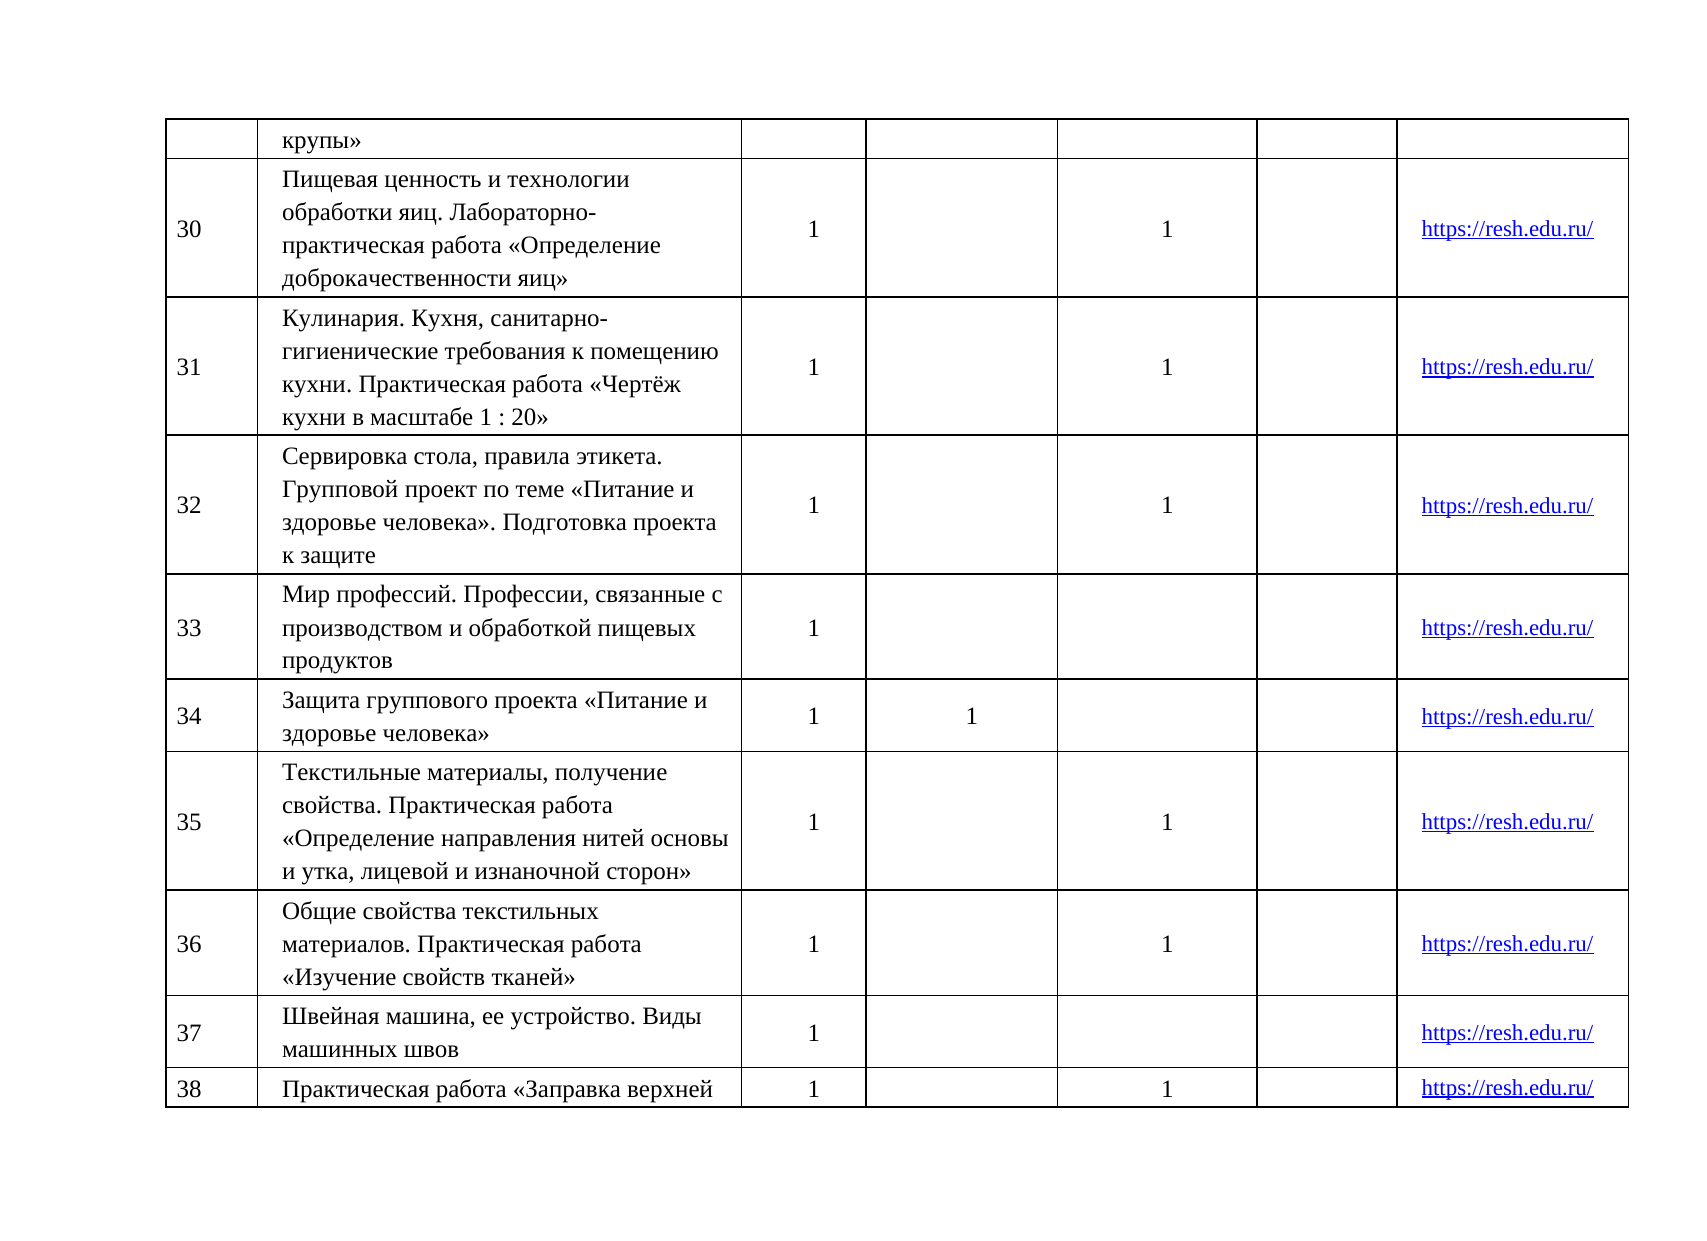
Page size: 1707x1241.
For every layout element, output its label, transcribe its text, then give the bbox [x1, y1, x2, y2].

table_cell [867, 1068, 1057, 1106]
table_cell [1258, 752, 1396, 889]
table_cell 1 [742, 752, 865, 889]
table_cell Сервировка стола, правила этикета. Групповой проект по теме «Питание и здоровье человека». Подготовка проекта к защите [258, 436, 741, 573]
table_cell Защита группового проекта «Питание и здоровье человека» [258, 680, 741, 751]
table_cell 1 [742, 159, 865, 296]
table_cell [1398, 1068, 1628, 1106]
table_cell [867, 159, 1057, 296]
table_cell [867, 120, 1057, 157]
table_cell [867, 436, 1057, 573]
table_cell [258, 120, 741, 157]
table_cell [867, 298, 1057, 434]
table_cell 35 [167, 752, 257, 889]
table_cell 1 [1058, 120, 1256, 157]
table_cell [867, 891, 1057, 994]
table_cell 1 [1058, 752, 1256, 889]
table_cell [1058, 680, 1256, 751]
table_cell Швейная машина, ее устройство. Виды машинных швов [258, 996, 741, 1067]
table_cell 29 [167, 120, 257, 157]
table_cell 1 [742, 436, 865, 573]
table_cell [1258, 120, 1396, 157]
table_cell 1 [1058, 436, 1256, 573]
table_cell Пищевая ценность и технологии обработки яиц. Лабораторно-практическая работа «Определение доброкачественности яиц» [258, 159, 741, 296]
table_cell 33 [167, 575, 257, 678]
table_cell 1 [742, 120, 865, 157]
table_cell 37 [167, 996, 257, 1067]
table_cell [1258, 159, 1396, 296]
table_cell [1058, 575, 1256, 678]
table_cell https://resh.edu.ru/ [1398, 996, 1628, 1067]
table_cell Кулинария. Кухня, санитарно-гигиенические требования к помещению кухни. Практическая работа «Чертёж кухни в масштабе 1 : 20» [258, 298, 741, 434]
table_cell 1 [742, 680, 865, 751]
table_cell https://resh.edu.ru/ [1398, 575, 1628, 678]
table_cell 1 [1058, 1068, 1256, 1106]
table_cell https://resh.edu.ru/ [1398, 436, 1628, 573]
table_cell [258, 1068, 741, 1106]
table_cell [867, 752, 1057, 889]
table_cell https://resh.edu.ru/ [1398, 680, 1628, 751]
table_cell 1 [742, 996, 865, 1067]
table_cell Мир профессий. Профессии, связанные с производством и обработкой пищевых продуктов [258, 575, 741, 678]
table_cell 32 [167, 436, 257, 573]
table_cell 38 [167, 1068, 257, 1106]
table_cell Текстильные материалы, получение свойства. Практическая работа «Определение направления нитей основы и утка, лицевой и изнаночной сторон» [258, 752, 741, 889]
table_cell [867, 575, 1057, 678]
table_cell [1258, 298, 1396, 434]
table_cell 31 [167, 298, 257, 434]
table_cell 1 [1058, 891, 1256, 994]
table_cell [1258, 1068, 1396, 1106]
table_cell 1 [867, 680, 1057, 751]
table_cell [1258, 575, 1396, 678]
table_cell 36 [167, 891, 257, 994]
table_cell [1258, 996, 1396, 1067]
table_cell 34 [167, 680, 257, 751]
table_cell https://resh.edu.ru/ [1398, 298, 1628, 434]
table_cell 30 [167, 159, 257, 296]
table_cell https://resh.edu.ru/ [1398, 159, 1628, 296]
table_cell https://resh.edu.ru/ [1398, 752, 1628, 889]
table_cell 1 [1058, 159, 1256, 296]
table_cell 1 [1058, 298, 1256, 434]
table_cell [1058, 996, 1256, 1067]
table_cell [1398, 120, 1628, 157]
table_cell [1258, 680, 1396, 751]
table_cell [1258, 891, 1396, 994]
table_cell 1 [742, 575, 865, 678]
table_cell [1258, 436, 1396, 573]
table_cell 1 [742, 1068, 865, 1106]
table_cell https://resh.edu.ru/ [1398, 891, 1628, 994]
table_cell Общие свойства текстильных материалов. Практическая работа «Изучение свойств тканей» [258, 891, 741, 994]
table_cell 1 [742, 891, 865, 994]
table_cell 1 [742, 298, 865, 434]
table_cell [867, 996, 1057, 1067]
